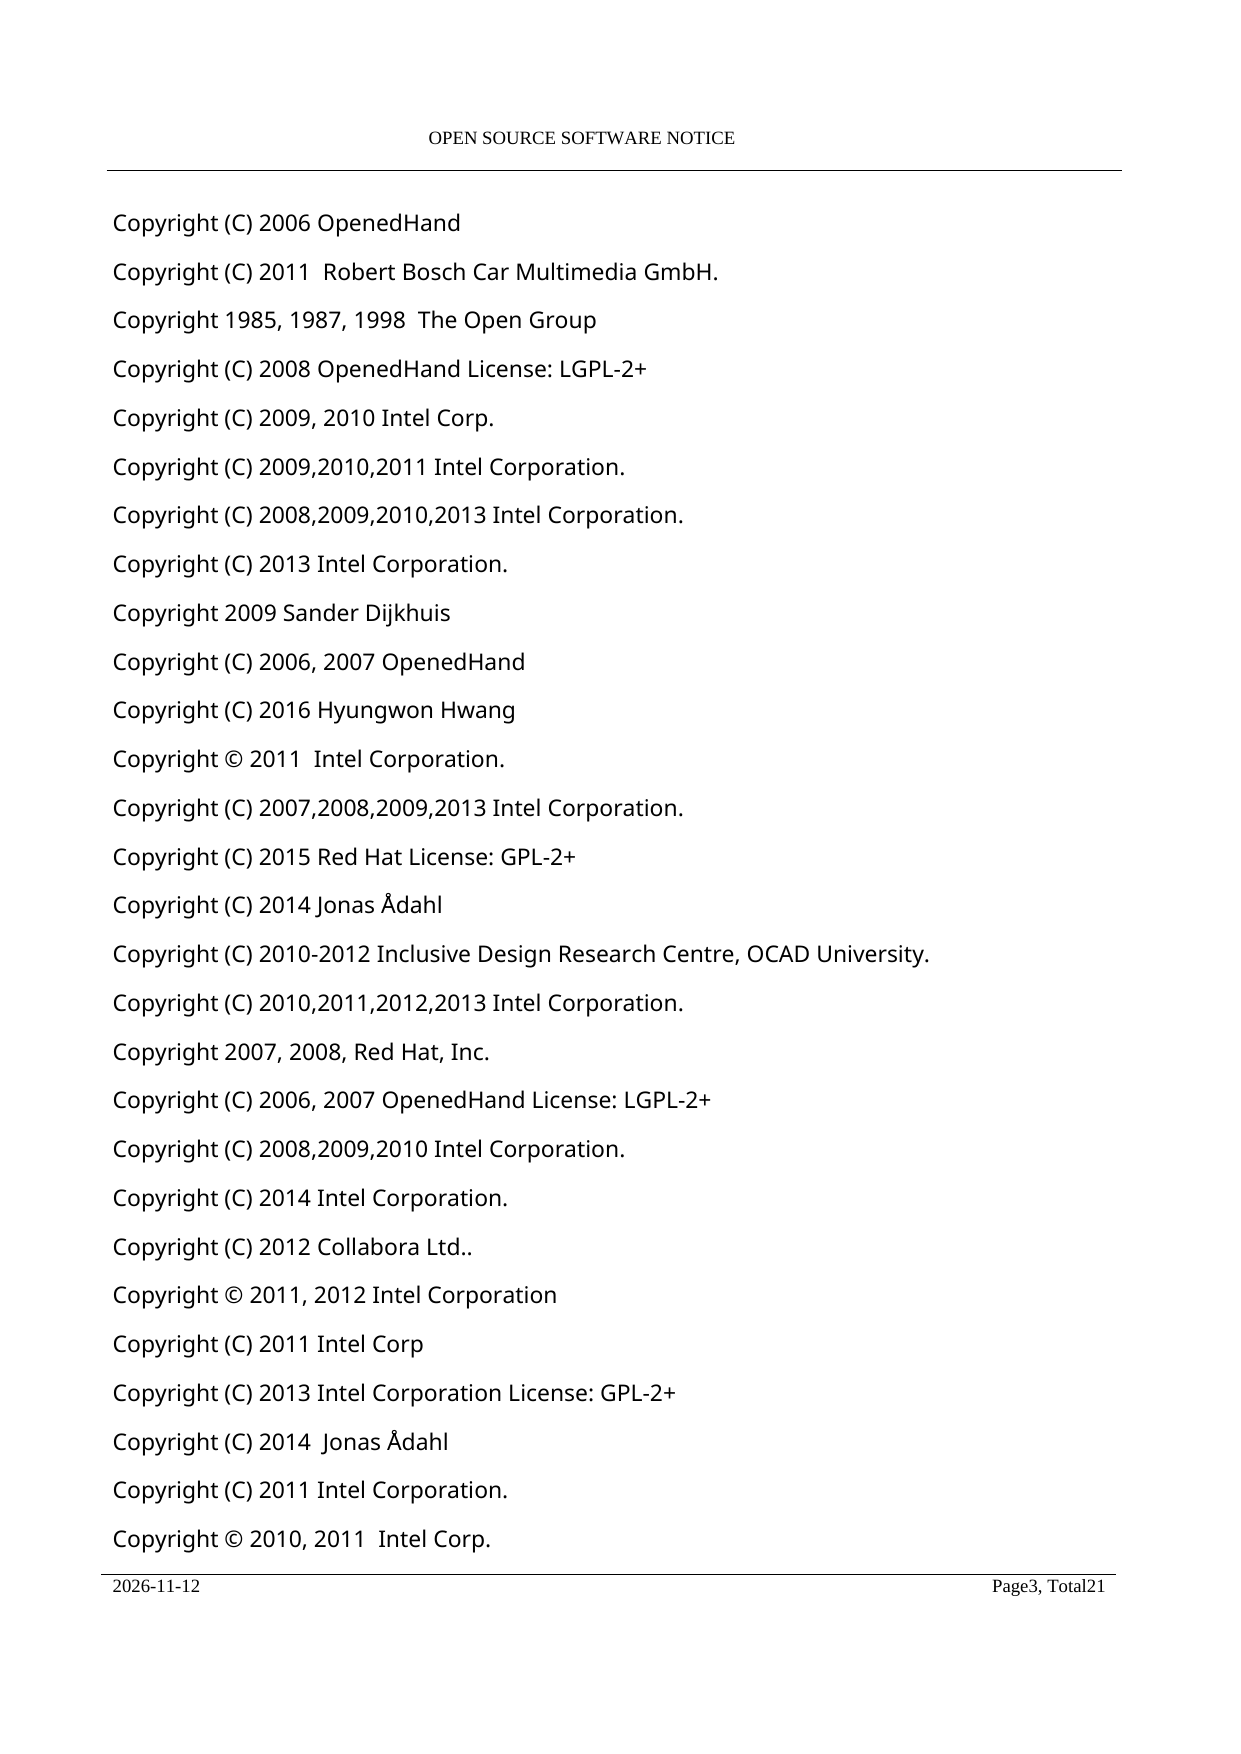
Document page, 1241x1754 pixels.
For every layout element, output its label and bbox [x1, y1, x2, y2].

text [112, 206, 1128, 1555]
